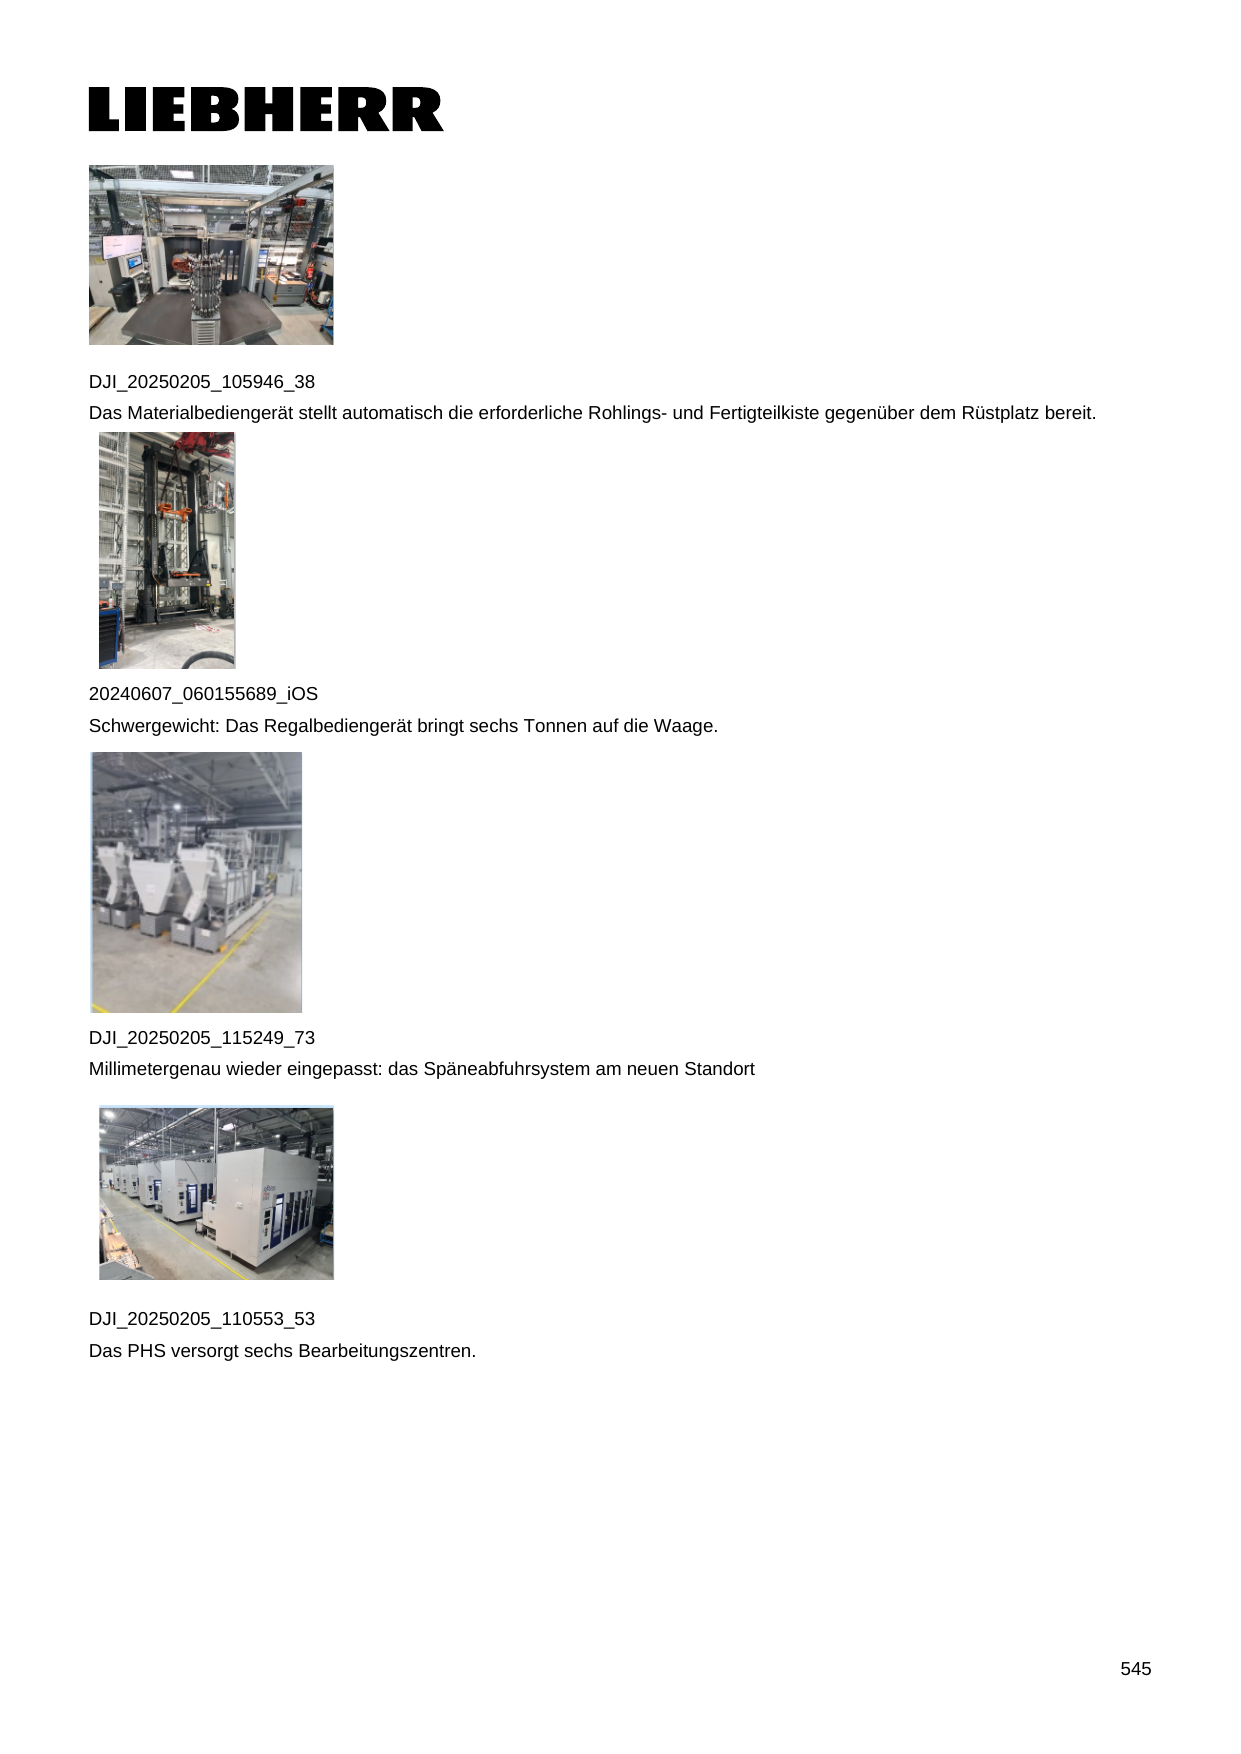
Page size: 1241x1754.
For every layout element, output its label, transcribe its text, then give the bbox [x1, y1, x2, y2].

picture [90, 752, 303, 1013]
picture [88, 165, 334, 345]
picture [99, 1105, 335, 1280]
text 20240607_060155689_iOS [89, 676, 1152, 707]
text DJI_20250205_115249_73 Millimetergenau wieder eingepasst: das Späneabfuhrsystem am neuen Standort [89, 1019, 1152, 1082]
text DJI_20250205_105946_38 [89, 363, 1152, 394]
picture [98, 432, 236, 669]
text Schwergewicht: Das Regalbediengerät bringt sechs Tonnen auf die Waage. [89, 707, 1152, 738]
text DJI_20250205_110553_53 Das PHS versorgt sechs Bearbeitungszentren. [89, 1301, 1152, 1363]
text Das Materialbediengerät stellt automatisch die erforderliche Rohlings- und Fertigteilkiste gegenüber dem Rüstplatz bereit. [89, 394, 1152, 426]
